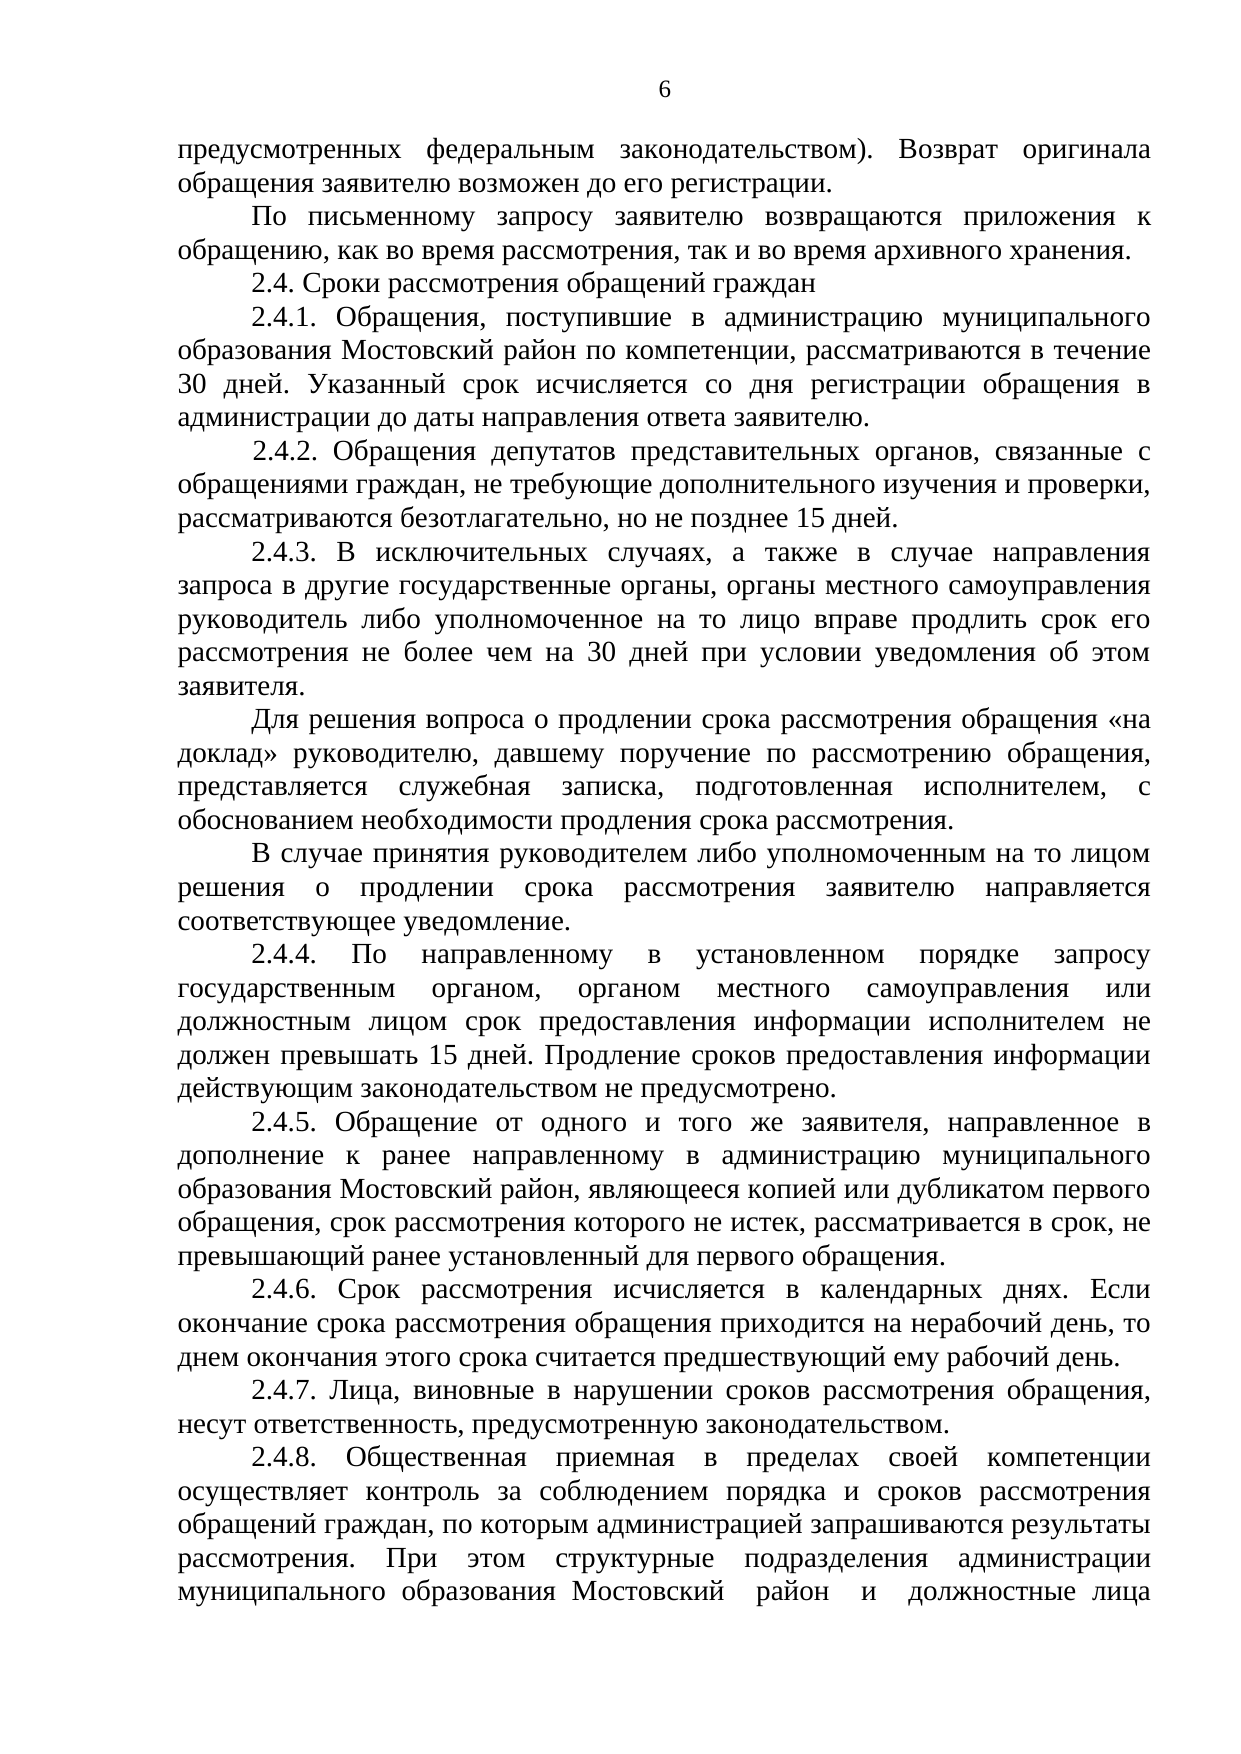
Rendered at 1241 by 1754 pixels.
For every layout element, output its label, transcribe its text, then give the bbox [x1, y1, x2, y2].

text 2.4.3. В исключительных случаях, а также в случае направления запроса в другие государственные органы, органы местного самоуправления руководитель либо уполномоченное на то лицо вправе продлить срок его рассмотрения не более чем на 30 дней при условии уведомления об этом заявителя. [177, 534, 1152, 701]
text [177, 1439, 1152, 1607]
text В случае принятия руководителем либо уполномоченным на то лицом решения о продлении срока рассмотрения заявителю направляется соответствующее уведомление. [177, 836, 1152, 936]
text 2.4.5. Обращение от одного и того же заявителя, направленное в дополнение к ранее направленному в администрацию муниципального образования Мостовский район, являющееся копией или дубликатом первого обращения, срок рассмотрения которого не истек, рассматривается в срок, не превышающий ранее установленный для первого обращения. [177, 1104, 1152, 1272]
text 2.4.4. По направленному в установленном порядке запросу государственным органом, органом местного самоуправления или должностным лицом срок предоставления информации исполнителем не должен превышать 15 дней. Продление сроков предоставления информации действующим законодательством не предусмотрено. [177, 936, 1152, 1104]
text 2.4.7. Лица, виновные в нарушении сроков рассмотрения обращения, несут ответственность, предусмотренную законодательством. [177, 1372, 1152, 1439]
text По письменному запросу заявителю возвращаются приложения к обращению, как во время рассмотрения, так и во время архивного хранения. [177, 198, 1152, 265]
text 2.4.2. Обращения депутатов представительных органов, связанные с обращениями граждан, не требующие дополнительного изучения и проверки, рассматриваются безотлагательно, но не позднее 15 дней. [177, 433, 1152, 534]
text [177, 131, 1152, 198]
text 2.4. Сроки рассмотрения обращений граждан [177, 265, 1152, 299]
text 2.4.6. Срок рассмотрения исчисляется в календарных днях. Если окончание срока рассмотрения обращения приходится на нерабочий день, то днем окончания этого срока считается предшествующий ему рабочий день. [177, 1272, 1152, 1372]
text 2.4.1. Обращения, поступившие в администрацию муниципального образования Мостовский район по компетенции, рассматриваются в течение 30 дней. Указанный срок исчисляется со дня регистрации обращения в администрации до даты направления ответа заявителю. [177, 299, 1152, 433]
text Для решения вопроса о продлении срока рассмотрения обращения «на доклад» руководителю, давшему поручение по рассмотрению обращения, представляется служебная записка, подготовленная исполнителем, с обоснованием необходимости продления срока рассмотрения. [177, 701, 1152, 836]
